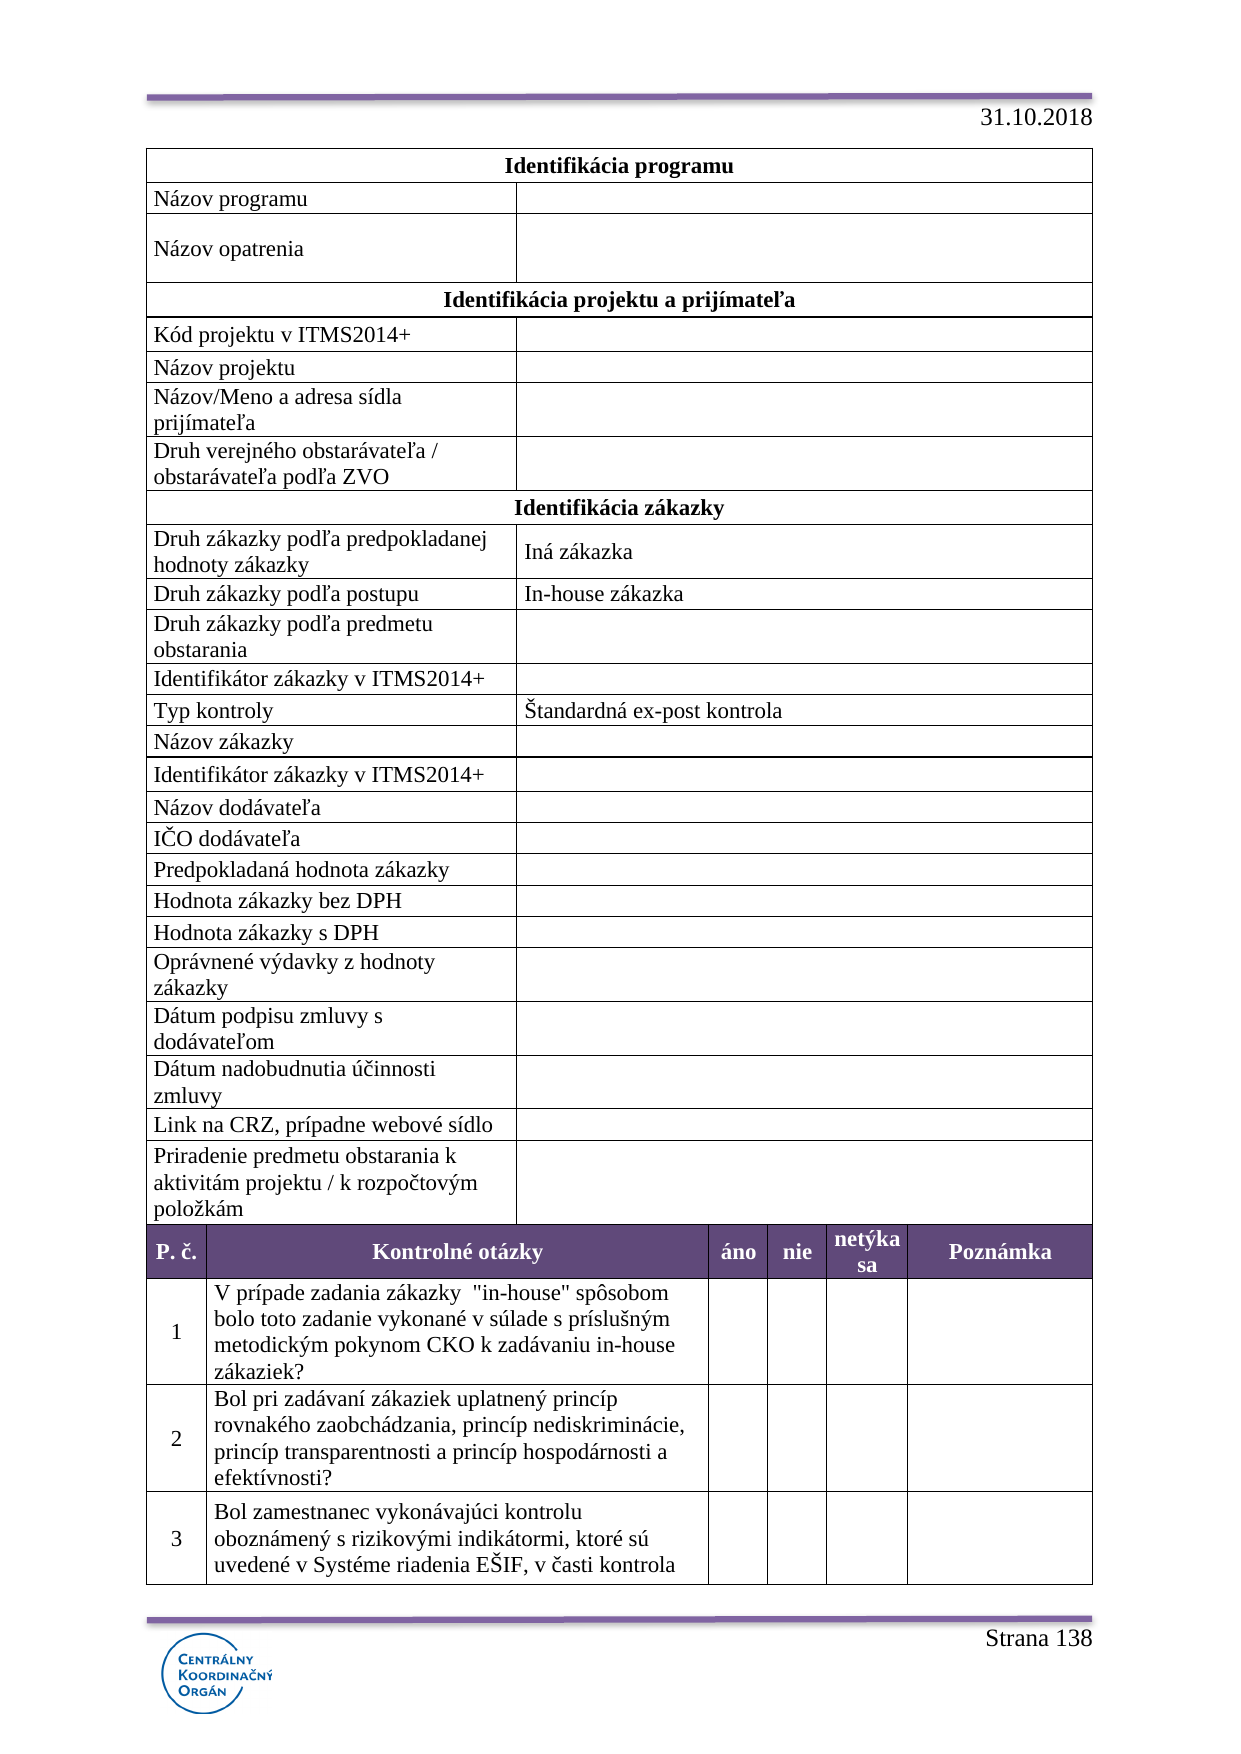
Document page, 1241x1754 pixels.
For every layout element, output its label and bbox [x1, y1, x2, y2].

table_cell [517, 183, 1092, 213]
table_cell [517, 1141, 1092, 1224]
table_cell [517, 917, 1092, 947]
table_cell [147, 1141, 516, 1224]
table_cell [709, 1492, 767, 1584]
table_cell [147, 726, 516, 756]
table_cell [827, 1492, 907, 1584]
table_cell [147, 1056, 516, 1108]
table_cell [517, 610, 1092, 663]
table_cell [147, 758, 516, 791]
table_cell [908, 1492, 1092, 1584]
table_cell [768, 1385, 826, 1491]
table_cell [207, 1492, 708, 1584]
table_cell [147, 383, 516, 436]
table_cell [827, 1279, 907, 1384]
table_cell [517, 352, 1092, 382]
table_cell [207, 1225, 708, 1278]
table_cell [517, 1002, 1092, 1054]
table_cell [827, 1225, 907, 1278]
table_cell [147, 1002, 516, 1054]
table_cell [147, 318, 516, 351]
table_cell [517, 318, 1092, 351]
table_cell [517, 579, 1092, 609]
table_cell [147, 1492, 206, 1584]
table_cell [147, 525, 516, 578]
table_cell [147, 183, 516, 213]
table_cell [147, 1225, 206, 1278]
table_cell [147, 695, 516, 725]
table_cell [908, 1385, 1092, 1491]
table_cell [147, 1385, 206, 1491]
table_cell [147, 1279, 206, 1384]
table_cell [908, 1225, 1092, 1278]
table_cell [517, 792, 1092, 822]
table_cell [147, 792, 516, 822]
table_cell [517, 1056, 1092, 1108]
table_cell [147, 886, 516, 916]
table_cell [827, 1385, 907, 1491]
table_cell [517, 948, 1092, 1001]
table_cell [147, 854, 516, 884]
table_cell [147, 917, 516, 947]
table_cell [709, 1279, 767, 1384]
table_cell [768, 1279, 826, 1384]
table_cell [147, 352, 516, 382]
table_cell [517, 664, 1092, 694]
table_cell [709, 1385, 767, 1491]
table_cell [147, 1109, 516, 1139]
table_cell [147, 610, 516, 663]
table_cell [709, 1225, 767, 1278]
picture [159, 1631, 272, 1713]
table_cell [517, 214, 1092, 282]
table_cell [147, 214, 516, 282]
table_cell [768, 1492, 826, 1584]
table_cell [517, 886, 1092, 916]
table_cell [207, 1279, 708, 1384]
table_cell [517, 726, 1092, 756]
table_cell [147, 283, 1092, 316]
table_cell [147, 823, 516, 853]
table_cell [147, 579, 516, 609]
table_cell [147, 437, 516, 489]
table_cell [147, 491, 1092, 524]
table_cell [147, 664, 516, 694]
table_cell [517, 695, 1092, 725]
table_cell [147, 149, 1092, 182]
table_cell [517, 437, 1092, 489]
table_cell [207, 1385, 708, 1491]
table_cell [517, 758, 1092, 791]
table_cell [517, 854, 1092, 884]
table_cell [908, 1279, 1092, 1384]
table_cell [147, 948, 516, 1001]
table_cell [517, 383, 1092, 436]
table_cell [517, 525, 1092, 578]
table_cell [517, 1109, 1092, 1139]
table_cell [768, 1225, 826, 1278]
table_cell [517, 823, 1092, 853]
